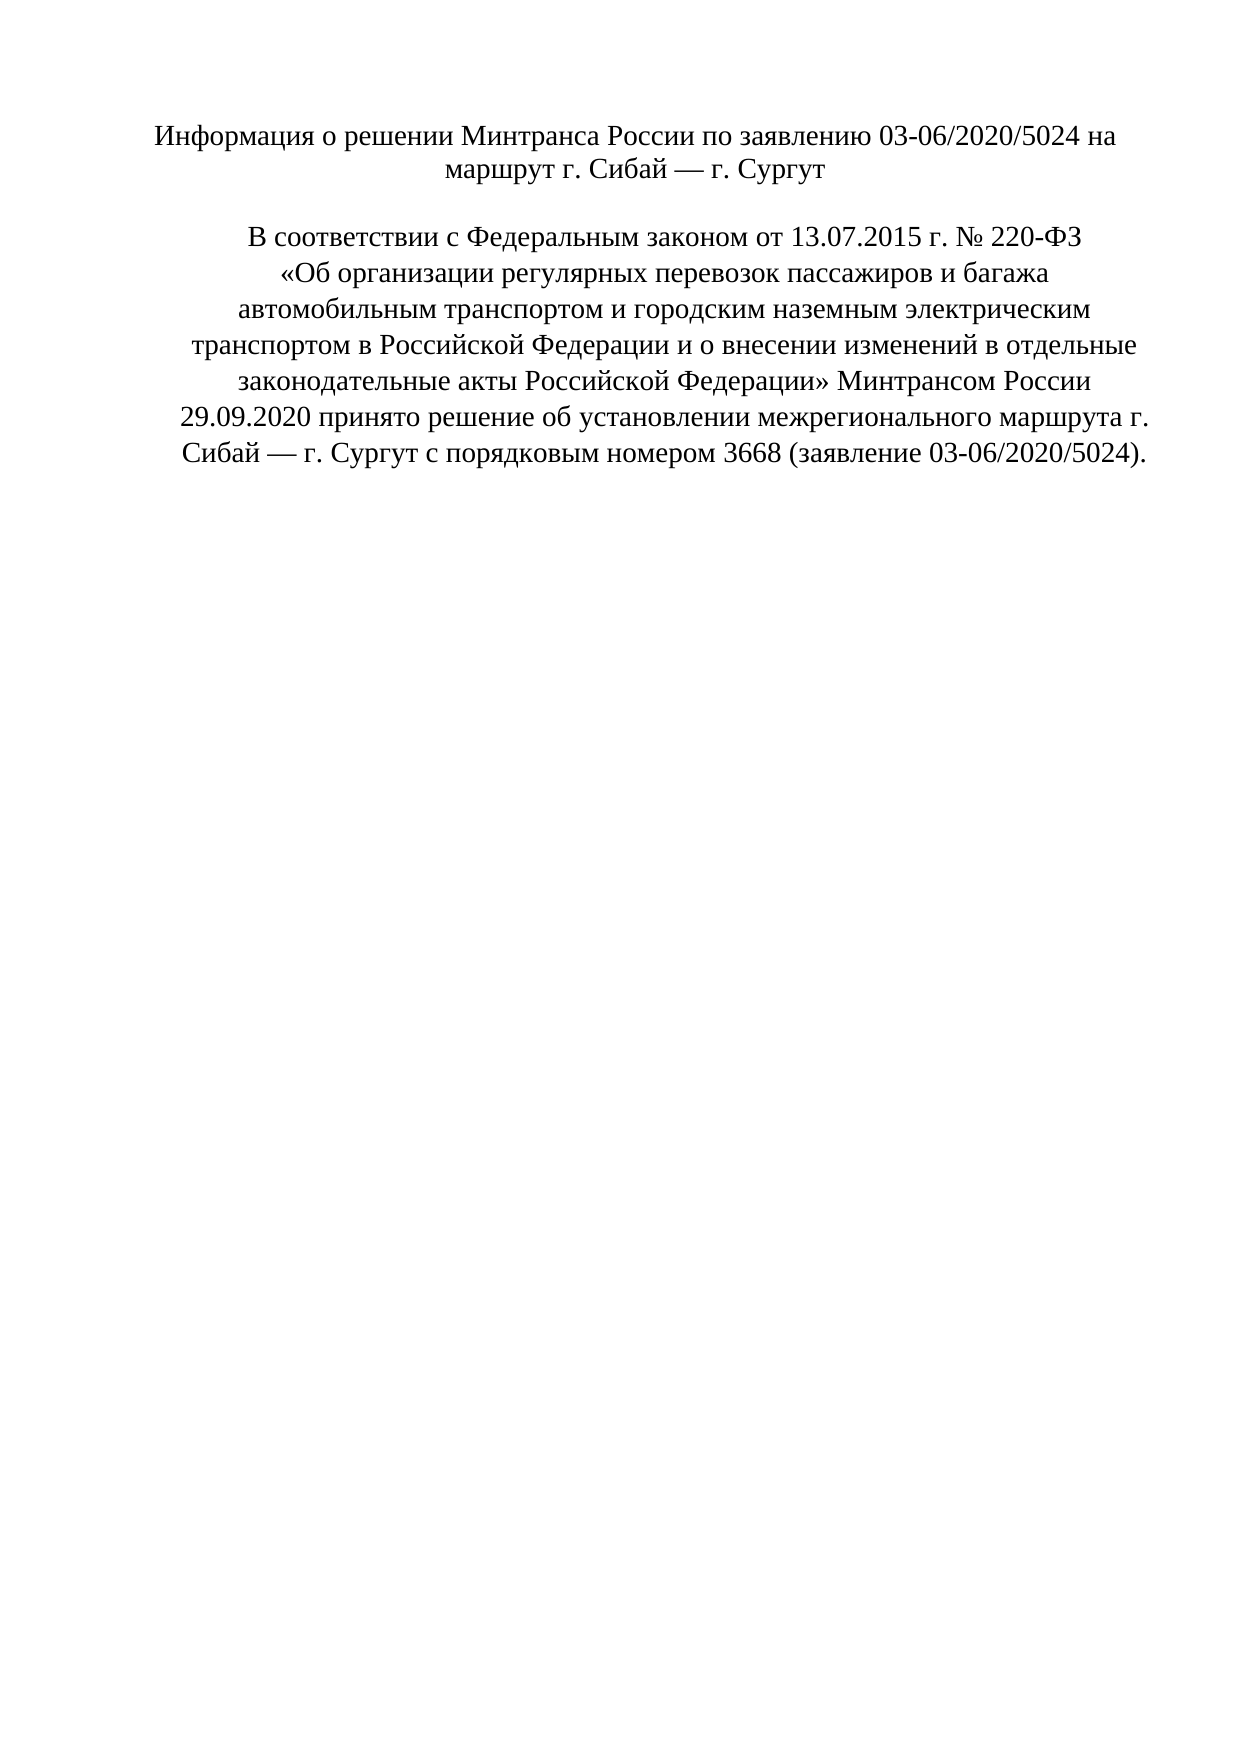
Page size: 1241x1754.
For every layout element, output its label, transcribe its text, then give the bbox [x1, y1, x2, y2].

text Информация о решении Минтранса России по заявлению 03-06/2020/5024 на маршрут г. Сибай — г. Сургут [118, 118, 1152, 185]
text В соответствии с Федеральным законом от 13.07.2015 г. № 220-ФЗ «Об организации регулярных перевозок пассажиров и багажа автомобильным транспортом и городским наземным электрическим транспортом в Российской Федерации и о внесении изменений в отдельные законодательные акты Российской Федерации» Минтрансом России 29.09.2020 принято решение об установлении межрегионального маршрута г. Сибай — г. Сургут с порядковым номером 3668 (заявление 03-06/2020/5024). [177, 219, 1152, 469]
